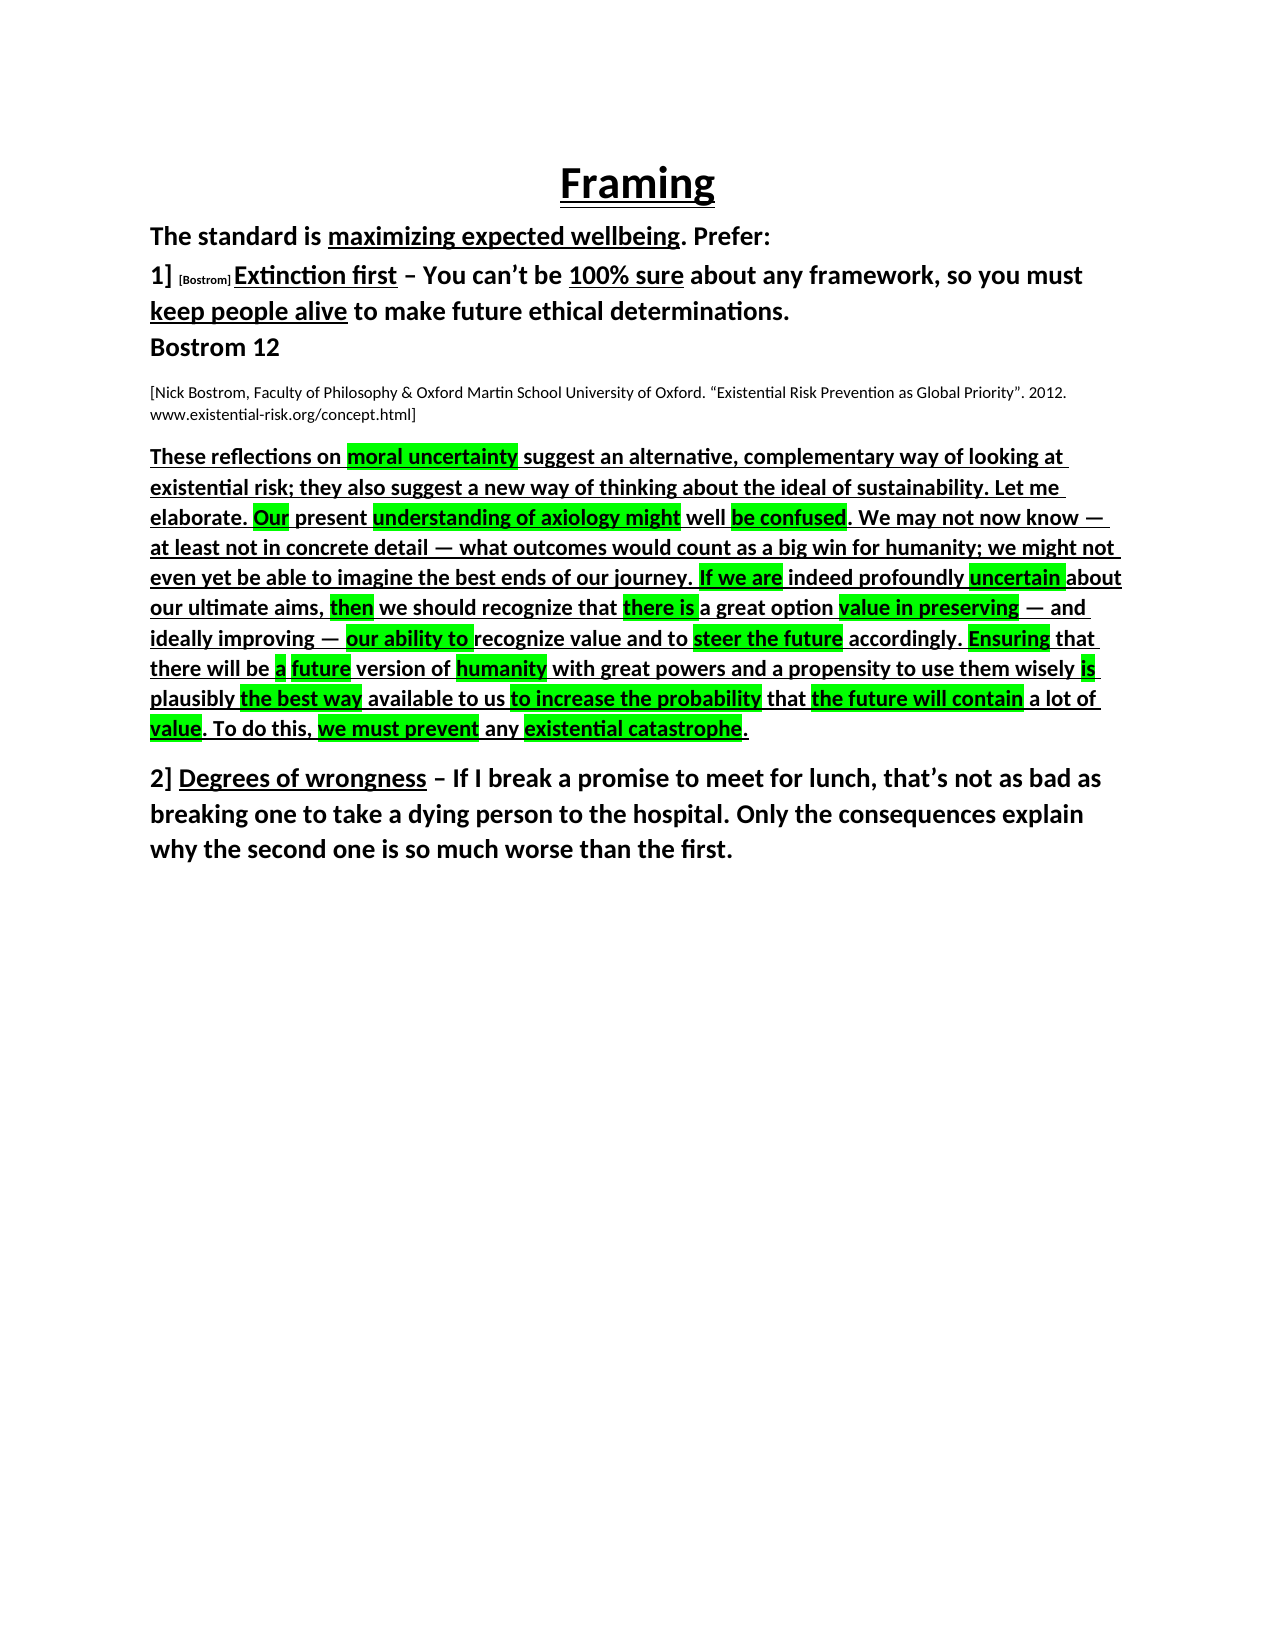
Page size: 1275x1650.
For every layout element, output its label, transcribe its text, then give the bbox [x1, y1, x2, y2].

text [Nick Bostrom, Faculty of Philosophy & Oxford Martin School University of Oxford. “Existential Risk Prevention as Global Priority”. 2012. www.existential-risk.org/concept.html] [150, 382, 1125, 424]
subtitle Framing [150, 154, 1125, 210]
subtitle 1] [Bostrom] Extinction first – You can’t be 100% sure about any framework, so you must keep people alive to make future ethical determinations. [150, 258, 1125, 327]
subtitle 2] Degrees of wrongness – If I break a promise to meet for lunch, that’s not as bad as breaking one to take a dying person to the hospital. Only the consequences explain why the second one is so much worse than the first. [150, 761, 1125, 865]
text These reflections on moral uncertainty suggest an alternative, complementary way of looking at existential risk; they also suggest a new way of thinking about the ideal of sustainability. Let me elaborate. Our present understanding of axiology might well be confused. We may not now know — at least not in concrete detail — what outcomes would count as a big win for humanity; we might not even yet be able to imagine the best ends of our journey. If we are indeed profoundly uncertain about our ultimate aims, then we should recognize that there is a great option value in preserving — and ideally improving — our ability to recognize value and to steer the future accordingly. Ensuring that there will be a future version of humanity with great powers and a propensity to use them wisely is plausibly the best way available to us to increase the probability that the future will contain a lot of value. To do this, we must prevent any existential catastrophe. [150, 442, 1125, 742]
subtitle The standard is maximizing expected wellbeing. Prefer: [150, 219, 1125, 252]
text Bostrom 12 [150, 330, 1125, 363]
